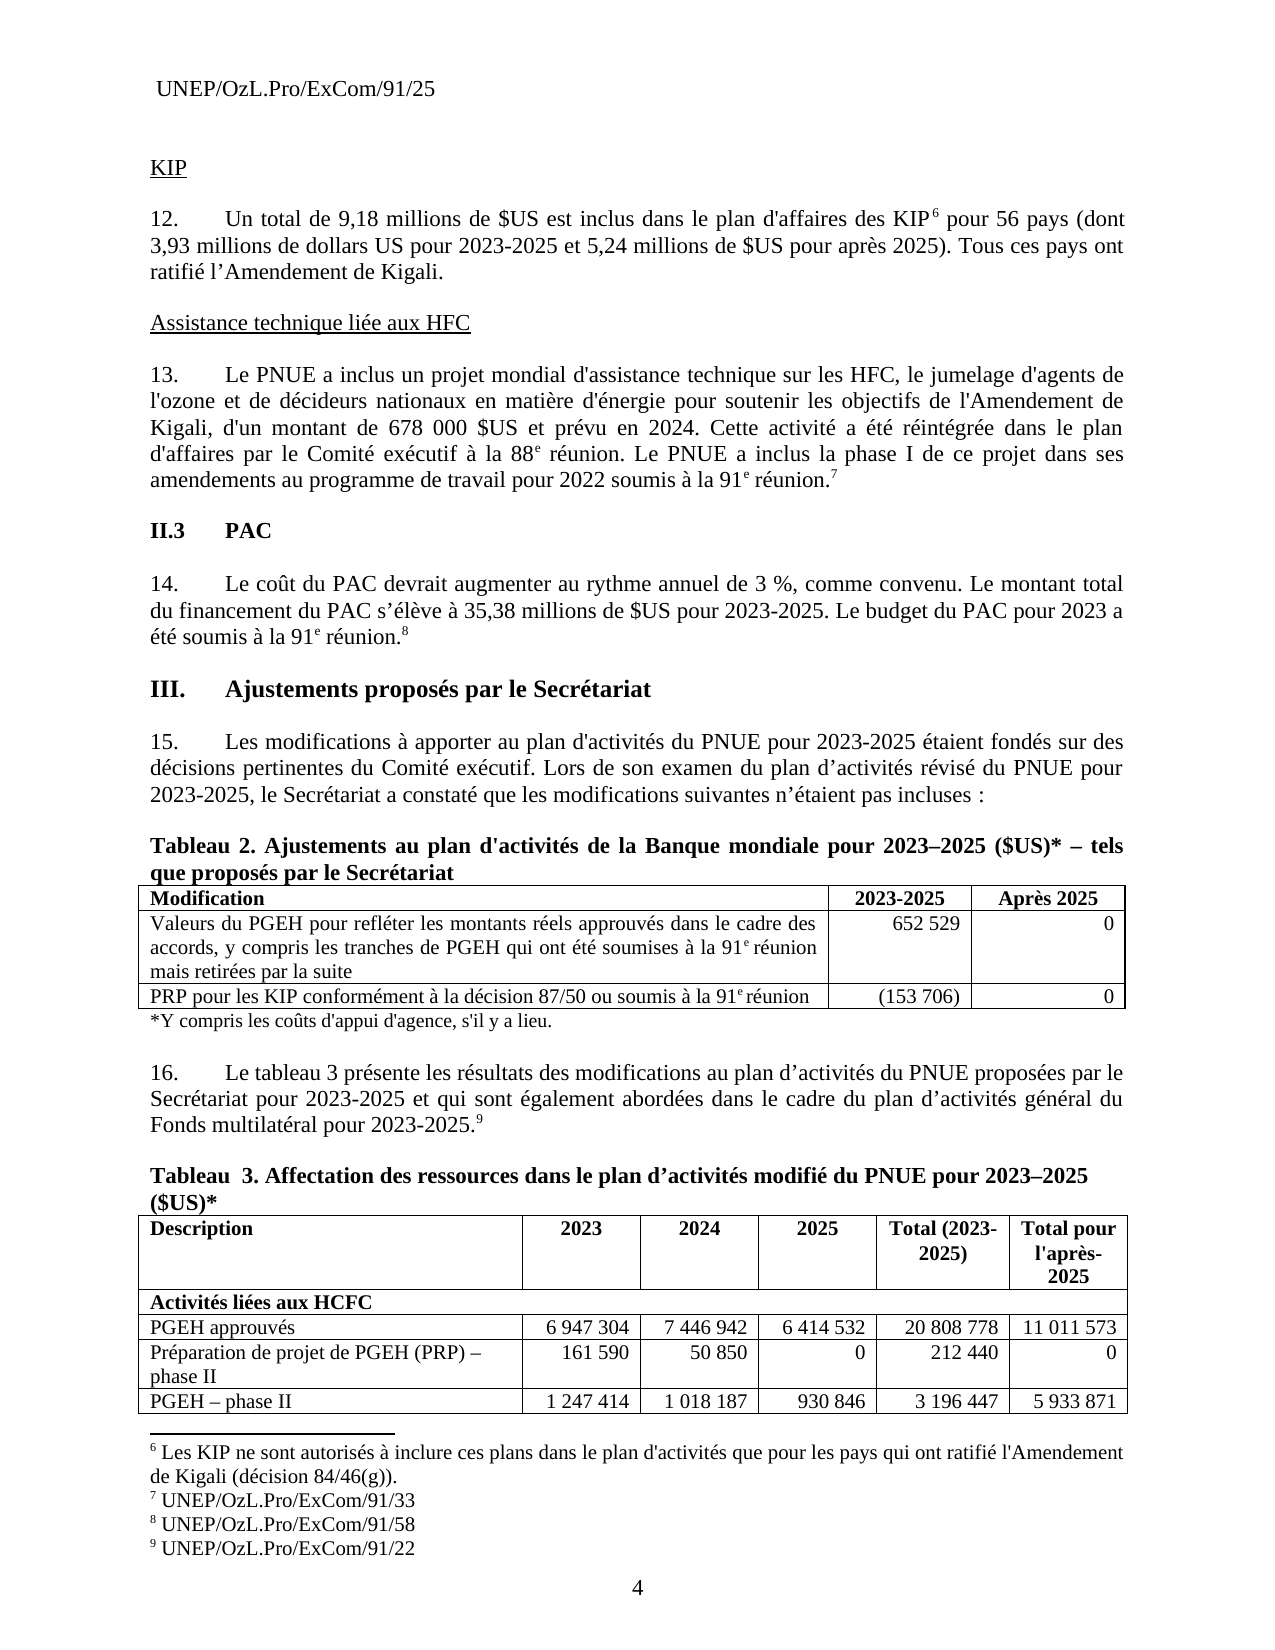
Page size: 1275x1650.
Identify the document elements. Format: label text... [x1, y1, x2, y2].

table_header 2024 [641, 1216, 758, 1288]
table_header 2025 [759, 1216, 876, 1288]
table_cell Préparation de projet de PGEH (PRP) – phase II [139, 1340, 522, 1388]
subtitle Les modifications à apporter au plan d'activités du PNUE pour 2023-2025 étaient fondés sur des décisions pertinentes du Comité exécutif. Lors de son examen du plan d’activités révisé du PNUE pour 2023-2025, le Secrétariat a constaté que les modifications suivantes n’étaient pas incluses : [150, 728, 1125, 807]
subtitle KIP [150, 154, 1125, 180]
table_header Modification [139, 886, 828, 910]
subtitle Le tableau 3 présente les résultats des modifications au plan d’activités du PNUE proposées par le Secrétariat pour 2023-2025 et qui sont également abordées dans le cadre du plan d’activités général du Fonds multilatéral pour 2023-2025. [150, 1058, 1125, 1138]
table_cell (153 706) [829, 984, 971, 1008]
table_cell PRP pour les KIP conformément à la décision 87/50 ou soumis à la 91e réunion [139, 984, 828, 1008]
table_cell 930 846 [759, 1389, 876, 1413]
table_header Description [139, 1216, 522, 1288]
table_cell 11 011 573 [1010, 1315, 1127, 1339]
table_cell 1 018 187 [641, 1389, 758, 1413]
table_header 2023 [523, 1216, 640, 1288]
table_cell PGEH approuvés [139, 1315, 522, 1339]
table_header Total pour l'après-2025 [1010, 1216, 1127, 1288]
table_cell 161 590 [523, 1340, 640, 1388]
table_cell 0 [1010, 1340, 1127, 1388]
subtitle Assistance technique liée aux HFC [150, 309, 1125, 336]
text II.3 PAC [150, 518, 1125, 544]
subtitle Un total de 9,18 millions de $US est inclus dans le plan d'affaires des KIP pour 56 pays (dont 3,93 millions de dollars US pour 2023-2025 et 5,24 millions de $US pour après 2025). Tous ces pays ont ratifié l’Amendement de Kigali. [150, 205, 1125, 284]
text Tableau 2. Ajustements au plan d'activités de la Banque mondiale pour 2023–2025 ($US)* – tels que proposés par le Secrétariat [150, 832, 1125, 885]
table_cell 20 808 778 [877, 1315, 1009, 1339]
table_cell 3 196 447 [877, 1389, 1009, 1413]
table_header Après 2025 [972, 886, 1124, 910]
table_header Total (2023-2025) [877, 1216, 1009, 1288]
text Tableau 3. Affectation des ressources dans le plan d’activités modifié du PNUE pour 2023–2025 ($US)* [150, 1163, 1125, 1215]
table_cell 6 947 304 [523, 1315, 640, 1339]
table_cell 1 247 414 [523, 1389, 640, 1413]
table_cell 0 [972, 911, 1124, 983]
table_header 2023-2025 [829, 886, 971, 910]
table_cell 652 529 [829, 911, 971, 983]
table_cell 5 933 871 [1010, 1389, 1127, 1413]
subtitle Le PNUE a inclus un projet mondial d'assistance technique sur les HFC, le jumelage d'agents de l'ozone et de décideurs nationaux en matière d'énergie pour soutenir les objectifs de l'Amendement de Kigali, d'un montant de 678 000 $US et prévu en 2024. Cette activité a été réintégrée dans le plan d'affaires par le Comité exécutif à la 88e réunion. Le PNUE a inclus la phase I de ce projet dans ses amendements au programme de travail pour 2022 soumis à la 91e réunion. [150, 361, 1125, 493]
table_cell 0 [759, 1340, 876, 1388]
table_cell 7 446 942 [641, 1315, 758, 1339]
table_cell Valeurs du PGEH pour refléter les montants réels approuvés dans le cadre des accords, y compris les tranches de PGEH qui ont été soumises à la 91e réunion mais retirées par la suite [139, 911, 828, 983]
table_cell 212 440 [877, 1340, 1009, 1388]
table_cell PGEH – phase II [139, 1389, 522, 1413]
table_cell 6 414 532 [759, 1315, 876, 1339]
table_cell 50 850 [641, 1340, 758, 1388]
table_cell 0 [972, 984, 1124, 1008]
table_cell Activités liées aux HCFC [139, 1290, 1127, 1314]
text III. Ajustements proposés par le Secrétariat [150, 674, 1125, 703]
text *Y compris les coûts d'appui d'agence, s'il y a lieu. [150, 1009, 1125, 1032]
subtitle Le coût du PAC devrait augmenter au rythme annuel de 3 %, comme convenu. Le montant total du financement du PAC s’élève à 35,38 millions de $US pour 2023-2025. Le budget du PAC pour 2023 a été soumis à la 91e réunion. [150, 570, 1125, 649]
